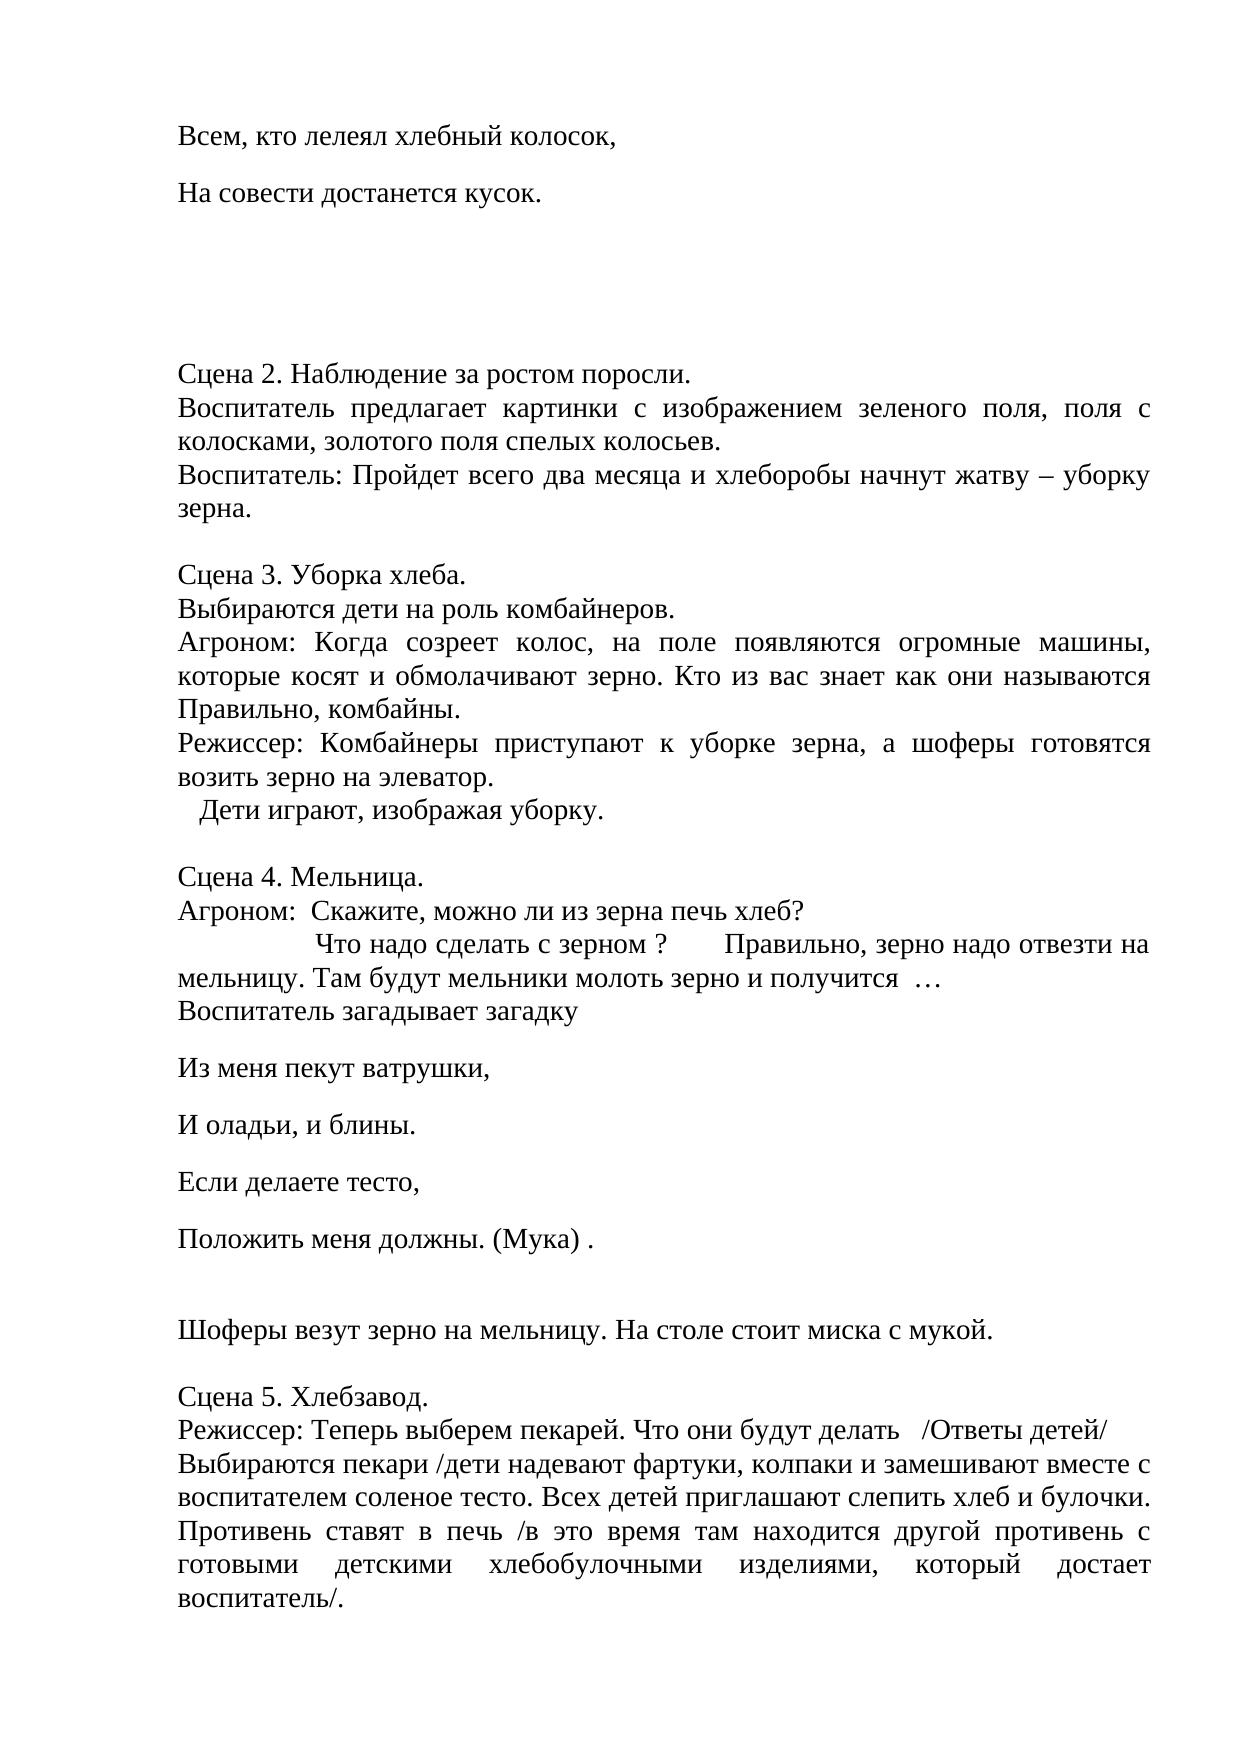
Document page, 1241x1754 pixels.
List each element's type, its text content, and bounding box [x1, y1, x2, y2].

text Положить меня должны. (Мука) . [177, 1221, 1152, 1255]
text Что надо сделать с зерном ? Правильно, зерно надо отвезти на мельницу. Там будут мельники молоть зерно и получится … [177, 926, 1152, 993]
text Режиссер: Теперь выберем пекарей. Что они будут делать /Ответы детей/ [177, 1412, 1152, 1446]
text Выбираются дети на роль комбайнеров. [177, 591, 1152, 624]
text На совести достанется кусок. [177, 175, 1152, 209]
text Из меня пекут ватрушки, [177, 1050, 1152, 1084]
text Сцена 3. Уборка хлеба. [177, 557, 1152, 591]
text Сцена 5. Хлебзавод. [177, 1379, 1152, 1412]
text Шоферы везут зерно на мельницу. На столе стоит миска с мукой. [177, 1312, 1152, 1345]
text Всем, кто лелеял хлебный колосок, [177, 118, 1152, 152]
text Агроном: Когда созреет колос, на поле появляются огромные машины, которые косят и обмолачивают зерно. Кто из вас знает как они называются Правильно, комбайны. [177, 624, 1152, 725]
text Режиссер: Комбайнеры приступают к уборке зерна, а шоферы готовятся возить зерно на элеватор. [177, 725, 1152, 792]
text Если делаете тесто, [177, 1164, 1152, 1198]
text Дети играют, изображая уборку. [177, 792, 1152, 826]
text Воспитатель загадывает загадку [177, 993, 1152, 1027]
text Сцена 2. Наблюдение за ростом поросли. [177, 356, 1152, 390]
text Выбираются пекари /дети надевают фартуки, колпаки и замешивают вместе с воспитателем соленое тесто. Всех детей приглашают слепить хлеб и булочки. Противень ставят в печь /в это время там находится другой противень с готовыми детскими хлебобулочными изделиями, который достает воспитатель/. [177, 1446, 1152, 1614]
text Воспитатель предлагает картинки с изображением зеленого поля, поля с колосками, золотого поля спелых колосьев. [177, 390, 1152, 457]
text Агроном: Скажите, можно ли из зерна печь хлеб? [177, 893, 1152, 926]
text Воспитатель: Пройдет всего два месяца и хлеборобы начнут жатву – уборку зерна. [177, 457, 1152, 524]
text И оладьи, и блины. [177, 1107, 1152, 1141]
text Сцена 4. Мельница. [177, 859, 1152, 893]
